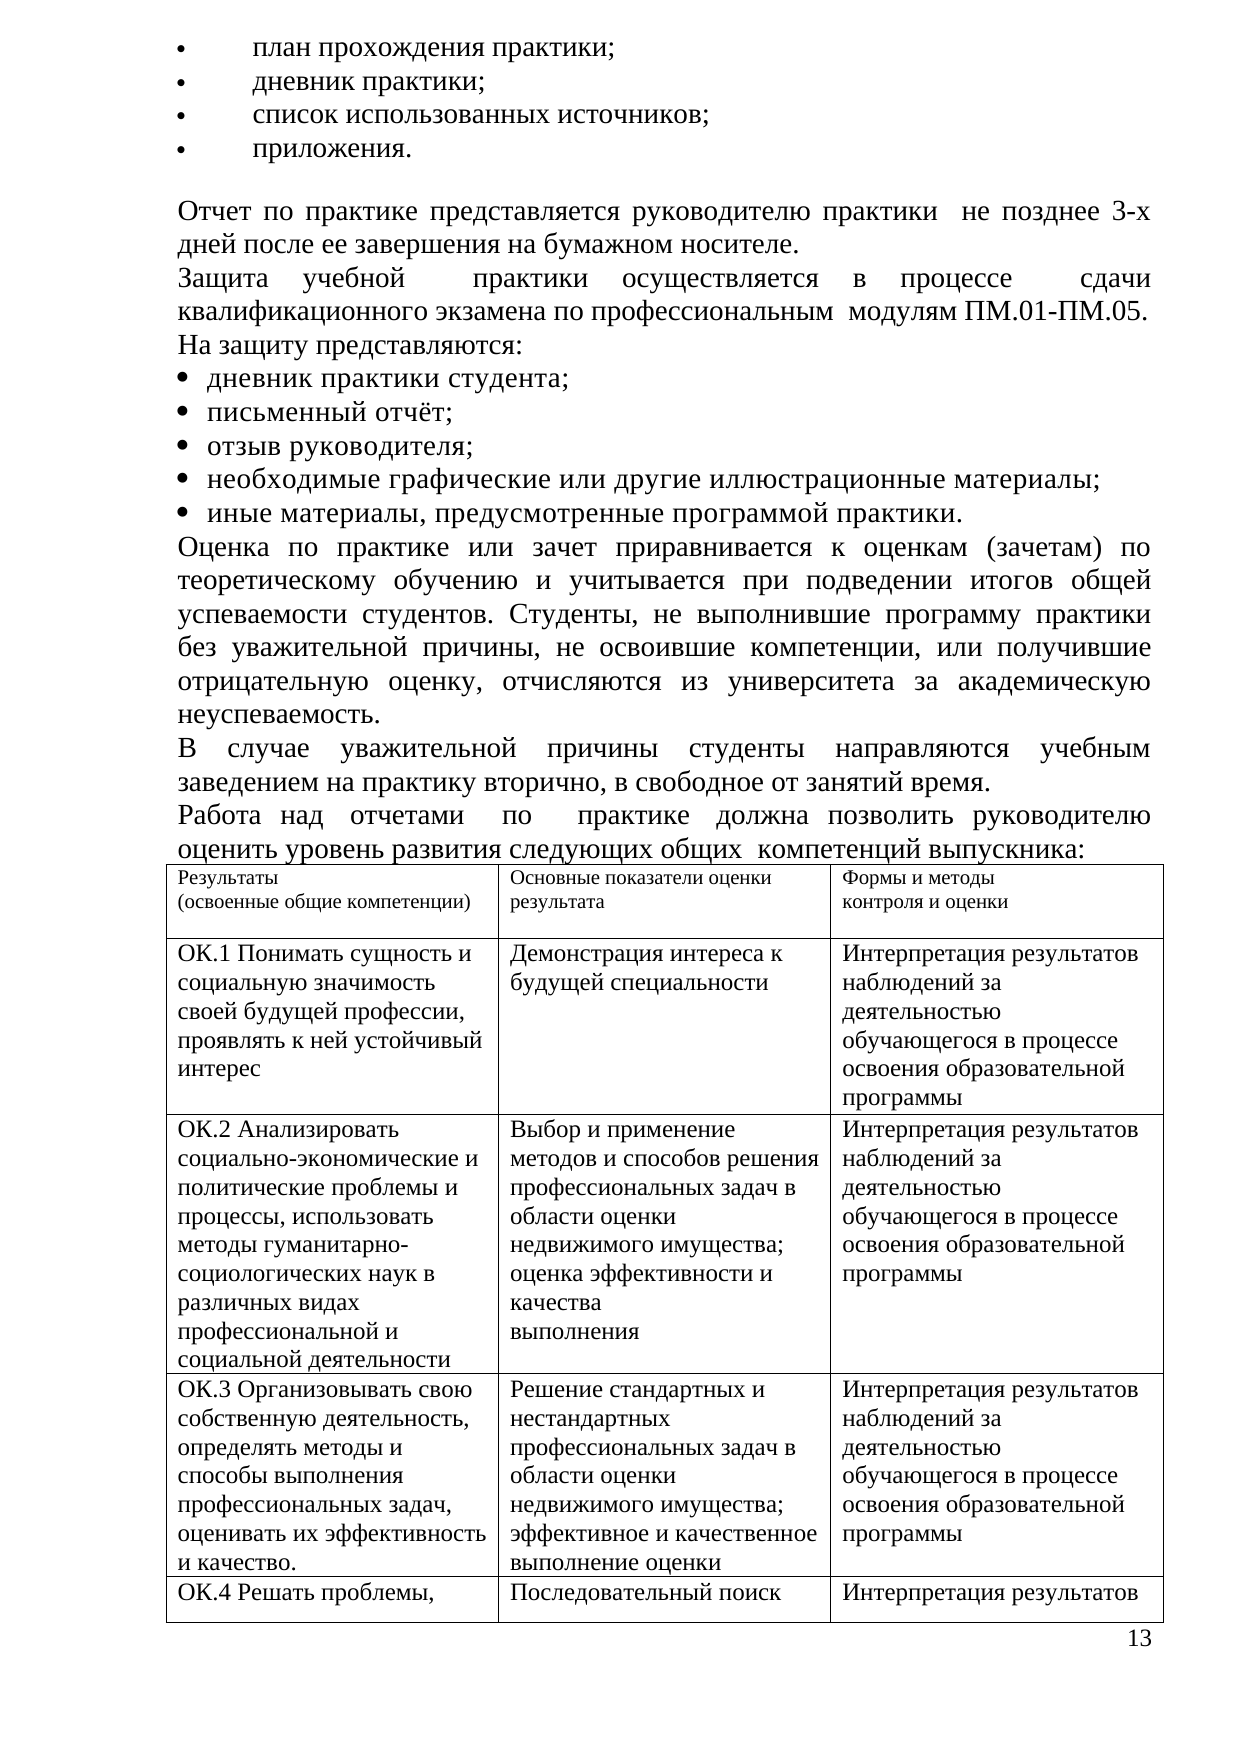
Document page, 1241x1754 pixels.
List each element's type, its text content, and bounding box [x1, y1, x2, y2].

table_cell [499, 1577, 830, 1622]
text Защита учебной практики осуществляется в процессе сдачи квалификационного экзамена по профессиональным модулям ПМ.01-ПМ.05. [177, 260, 1152, 327]
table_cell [167, 1577, 498, 1622]
table_cell Выбор и применение методов и способов решения профессиональных задач в области оценки недвижимого имущества; оценка эффективности и качества выполнения [499, 1115, 830, 1373]
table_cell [831, 1577, 1163, 1622]
list иные материалы, предусмотренные программой практики. [177, 495, 1152, 529]
text На защиту представляются: [177, 327, 1152, 361]
table_cell Интерпретация результатов наблюдений за деятельностью обучающегося в процессе освоения образовательной программы [831, 939, 1163, 1113]
text Отчет по практике представляется руководителю практики не позднее 3-х дней после ее завершения на бумажном носителе. [177, 193, 1152, 260]
text В случае уважительной причины студенты направляются учебным заведением на практику вторично, в свободное от занятий время. [177, 730, 1152, 797]
table_header Основные показатели оценки результата [499, 865, 830, 937]
table_cell Решение стандартных и нестандартных профессиональных задач в области оценки недвижимого имущества; эффективное и качественное выполнение оценки [499, 1374, 830, 1576]
list список использованных источников; [177, 97, 1152, 130]
text Оценка по практике или зачет приравнивается к оценкам (зачетам) по теоретическому обучению и учитывается при подведении итогов общей успеваемости студентов. Студенты, не выполнившие программу практики без уважительной причины, не освоившие компетенции, или получившие отрицательную оценку, отчисляются из университета за академическую неуспеваемость. [177, 529, 1152, 730]
text Работа над отчетами по практике должна позволить руководителю оценить уровень развития следующих общих компетенций выпускника: [177, 797, 1152, 864]
table_cell Интерпретация результатов наблюдений за деятельностью обучающегося в процессе освоения образовательной программы [831, 1115, 1163, 1373]
table_cell Демонстрация интереса к будущей специальности [499, 939, 830, 1113]
list необходимые графические или другие иллюстрационные материалы; [177, 462, 1152, 495]
table_cell Интерпретация результатов наблюдений за деятельностью обучающегося в процессе освоения образовательной программы [831, 1374, 1163, 1576]
table_cell ОК.2 Анализировать социально-экономические и политические проблемы и процессы, использовать методы гуманитарно-социологических наук в различных видах профессиональной и социальной деятельности [167, 1115, 498, 1373]
table_header Формы и методы контроля и оценки [831, 865, 1163, 937]
table_header Результаты (освоенные общие компетенции) [167, 865, 498, 937]
list отзыв руководителя; [177, 428, 1152, 462]
list приложения. [177, 130, 1152, 164]
list дневник практики студента; [177, 361, 1152, 394]
table_cell ОК.3 Организовывать свою собственную деятельность, определять методы и способы выполнения профессиональных задач, оценивать их эффективность и качество. [167, 1374, 498, 1576]
list дневник практики; [177, 63, 1152, 97]
list план прохождения практики; [177, 29, 1152, 63]
table_cell ОК.1 Понимать сущность и социальную значимость своей будущей профессии, проявлять к ней устойчивый интерес [167, 939, 498, 1113]
list письменный отчёт; [177, 394, 1152, 428]
